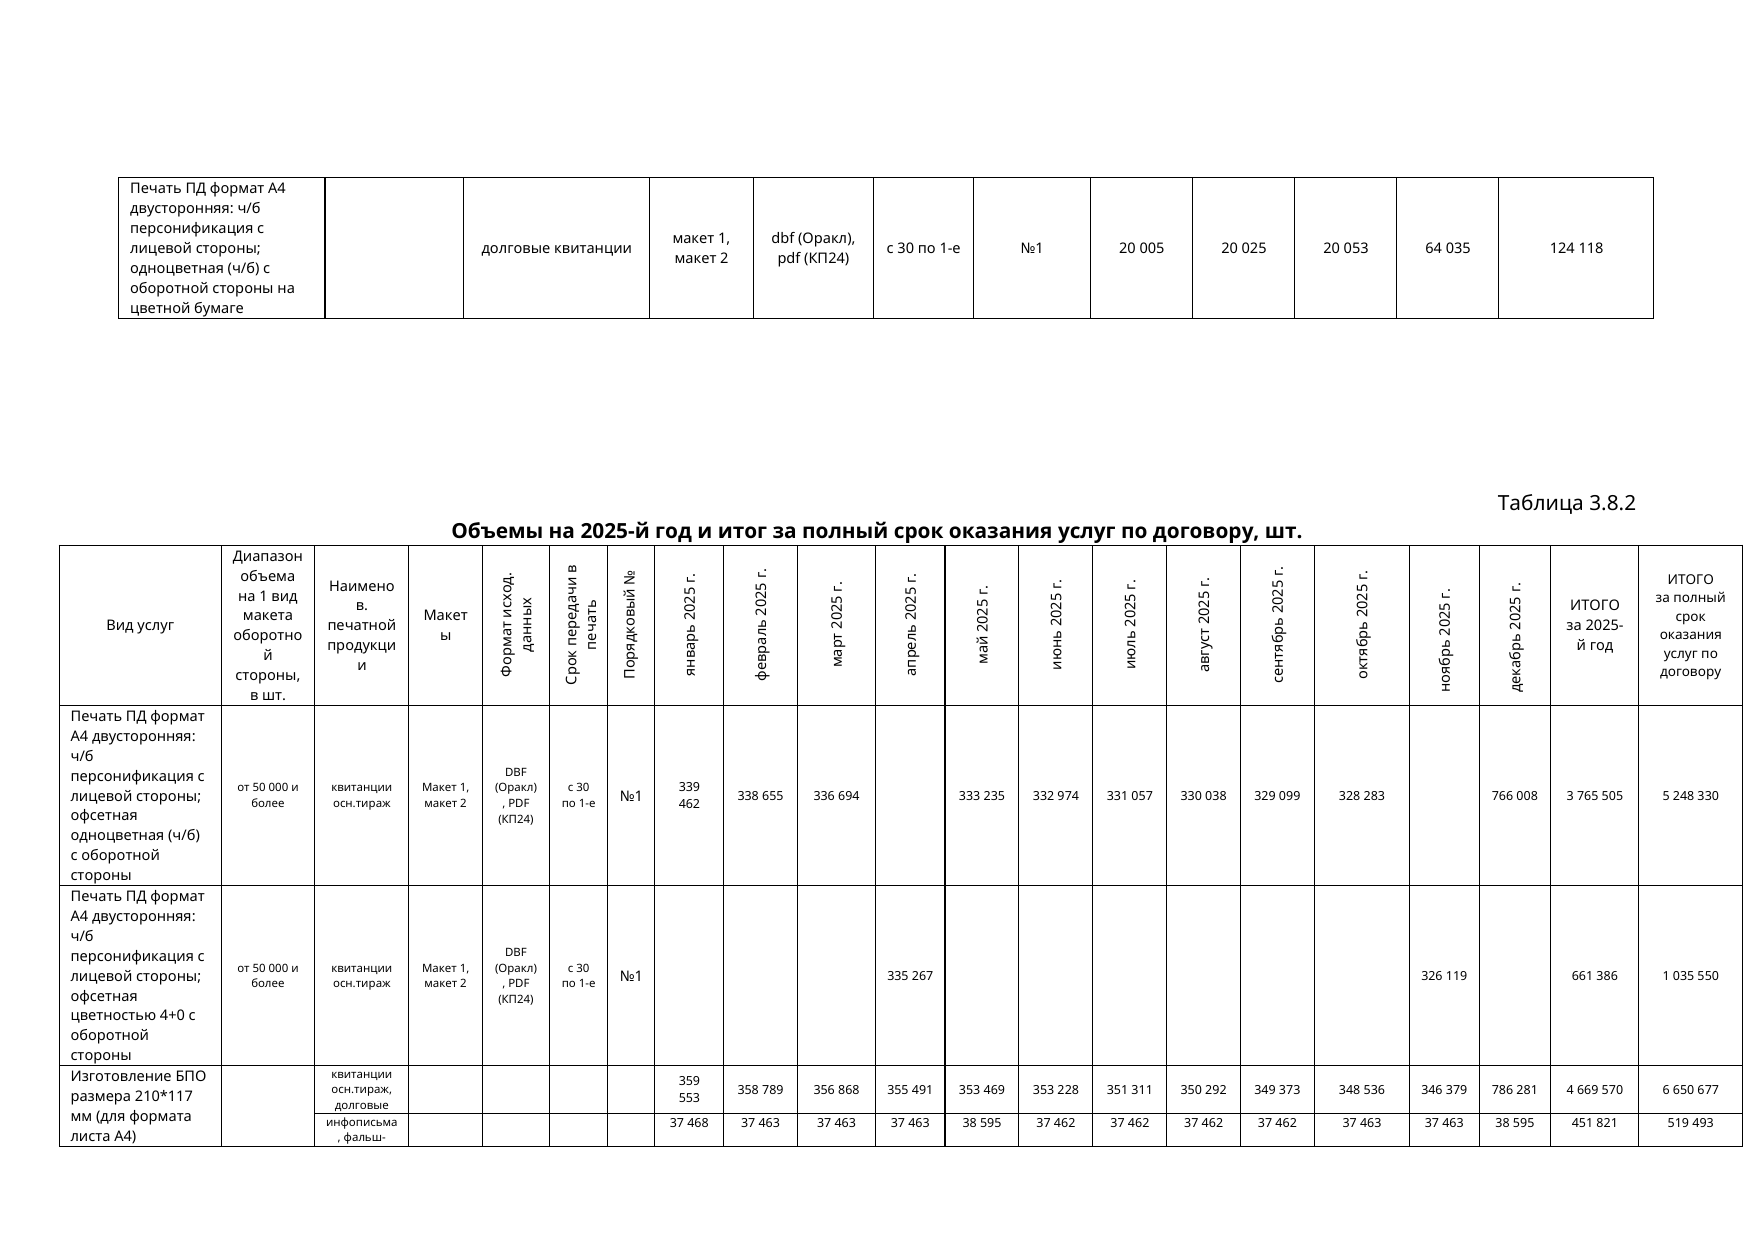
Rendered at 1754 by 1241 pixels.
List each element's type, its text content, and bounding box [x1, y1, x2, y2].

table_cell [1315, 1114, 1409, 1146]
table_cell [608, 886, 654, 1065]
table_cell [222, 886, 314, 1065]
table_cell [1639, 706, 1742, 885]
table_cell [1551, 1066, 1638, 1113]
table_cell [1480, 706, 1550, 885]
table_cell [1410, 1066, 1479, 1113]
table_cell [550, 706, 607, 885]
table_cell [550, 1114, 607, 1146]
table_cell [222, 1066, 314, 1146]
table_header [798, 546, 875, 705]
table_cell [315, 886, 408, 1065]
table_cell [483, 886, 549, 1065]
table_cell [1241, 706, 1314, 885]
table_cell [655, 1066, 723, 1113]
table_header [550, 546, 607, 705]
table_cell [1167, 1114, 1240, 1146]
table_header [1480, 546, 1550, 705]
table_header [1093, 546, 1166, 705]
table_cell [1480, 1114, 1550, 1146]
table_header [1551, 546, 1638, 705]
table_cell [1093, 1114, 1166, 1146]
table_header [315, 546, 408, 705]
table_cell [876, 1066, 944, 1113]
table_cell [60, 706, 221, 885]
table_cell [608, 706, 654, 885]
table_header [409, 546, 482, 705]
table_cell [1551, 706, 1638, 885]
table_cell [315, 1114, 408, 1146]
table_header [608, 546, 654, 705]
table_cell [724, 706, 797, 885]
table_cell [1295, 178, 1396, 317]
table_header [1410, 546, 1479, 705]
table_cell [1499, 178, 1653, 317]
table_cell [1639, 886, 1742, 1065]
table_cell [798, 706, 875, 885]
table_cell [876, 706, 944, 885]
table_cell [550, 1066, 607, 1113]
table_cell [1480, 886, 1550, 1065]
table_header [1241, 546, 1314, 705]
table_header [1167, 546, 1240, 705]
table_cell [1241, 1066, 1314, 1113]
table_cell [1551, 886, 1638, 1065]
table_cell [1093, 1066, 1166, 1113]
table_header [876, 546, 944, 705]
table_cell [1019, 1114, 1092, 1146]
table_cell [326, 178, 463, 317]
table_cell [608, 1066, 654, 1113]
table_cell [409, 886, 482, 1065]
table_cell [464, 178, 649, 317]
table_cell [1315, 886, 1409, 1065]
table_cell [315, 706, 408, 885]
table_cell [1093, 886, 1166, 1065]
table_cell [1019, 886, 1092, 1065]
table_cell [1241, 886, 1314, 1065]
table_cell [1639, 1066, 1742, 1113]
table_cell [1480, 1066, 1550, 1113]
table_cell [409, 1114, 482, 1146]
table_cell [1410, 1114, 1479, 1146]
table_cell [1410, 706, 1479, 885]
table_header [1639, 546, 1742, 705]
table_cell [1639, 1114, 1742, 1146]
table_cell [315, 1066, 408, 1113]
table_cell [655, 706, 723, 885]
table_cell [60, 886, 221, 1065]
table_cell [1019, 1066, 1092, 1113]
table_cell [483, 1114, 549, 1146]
text Таблица 3.8.2 [118, 488, 1636, 516]
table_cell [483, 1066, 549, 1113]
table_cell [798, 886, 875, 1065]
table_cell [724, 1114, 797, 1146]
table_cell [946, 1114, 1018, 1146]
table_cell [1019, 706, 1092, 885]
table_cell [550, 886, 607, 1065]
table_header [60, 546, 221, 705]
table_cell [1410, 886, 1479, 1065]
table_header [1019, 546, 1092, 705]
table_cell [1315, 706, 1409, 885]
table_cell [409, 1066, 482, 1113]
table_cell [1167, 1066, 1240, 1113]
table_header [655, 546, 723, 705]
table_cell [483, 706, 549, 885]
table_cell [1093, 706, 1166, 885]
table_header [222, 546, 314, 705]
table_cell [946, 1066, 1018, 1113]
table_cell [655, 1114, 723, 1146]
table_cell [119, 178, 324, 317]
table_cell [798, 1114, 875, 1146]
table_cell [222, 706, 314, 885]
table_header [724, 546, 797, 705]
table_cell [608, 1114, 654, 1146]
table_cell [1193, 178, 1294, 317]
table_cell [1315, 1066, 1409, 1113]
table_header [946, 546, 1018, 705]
text Объемы на 2025-й год и итог за полный срок оказания услуг по договору, шт. [118, 516, 1636, 544]
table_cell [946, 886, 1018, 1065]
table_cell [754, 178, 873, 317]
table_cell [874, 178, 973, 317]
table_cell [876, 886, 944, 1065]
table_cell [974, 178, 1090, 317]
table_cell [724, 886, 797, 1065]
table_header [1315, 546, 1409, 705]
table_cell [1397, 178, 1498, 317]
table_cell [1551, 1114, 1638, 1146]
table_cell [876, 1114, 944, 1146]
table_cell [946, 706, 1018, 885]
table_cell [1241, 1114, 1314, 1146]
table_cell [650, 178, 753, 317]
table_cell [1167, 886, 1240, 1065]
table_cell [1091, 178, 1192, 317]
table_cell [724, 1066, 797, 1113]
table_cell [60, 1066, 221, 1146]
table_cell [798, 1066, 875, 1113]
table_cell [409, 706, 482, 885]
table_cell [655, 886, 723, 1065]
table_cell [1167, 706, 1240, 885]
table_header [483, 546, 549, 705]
